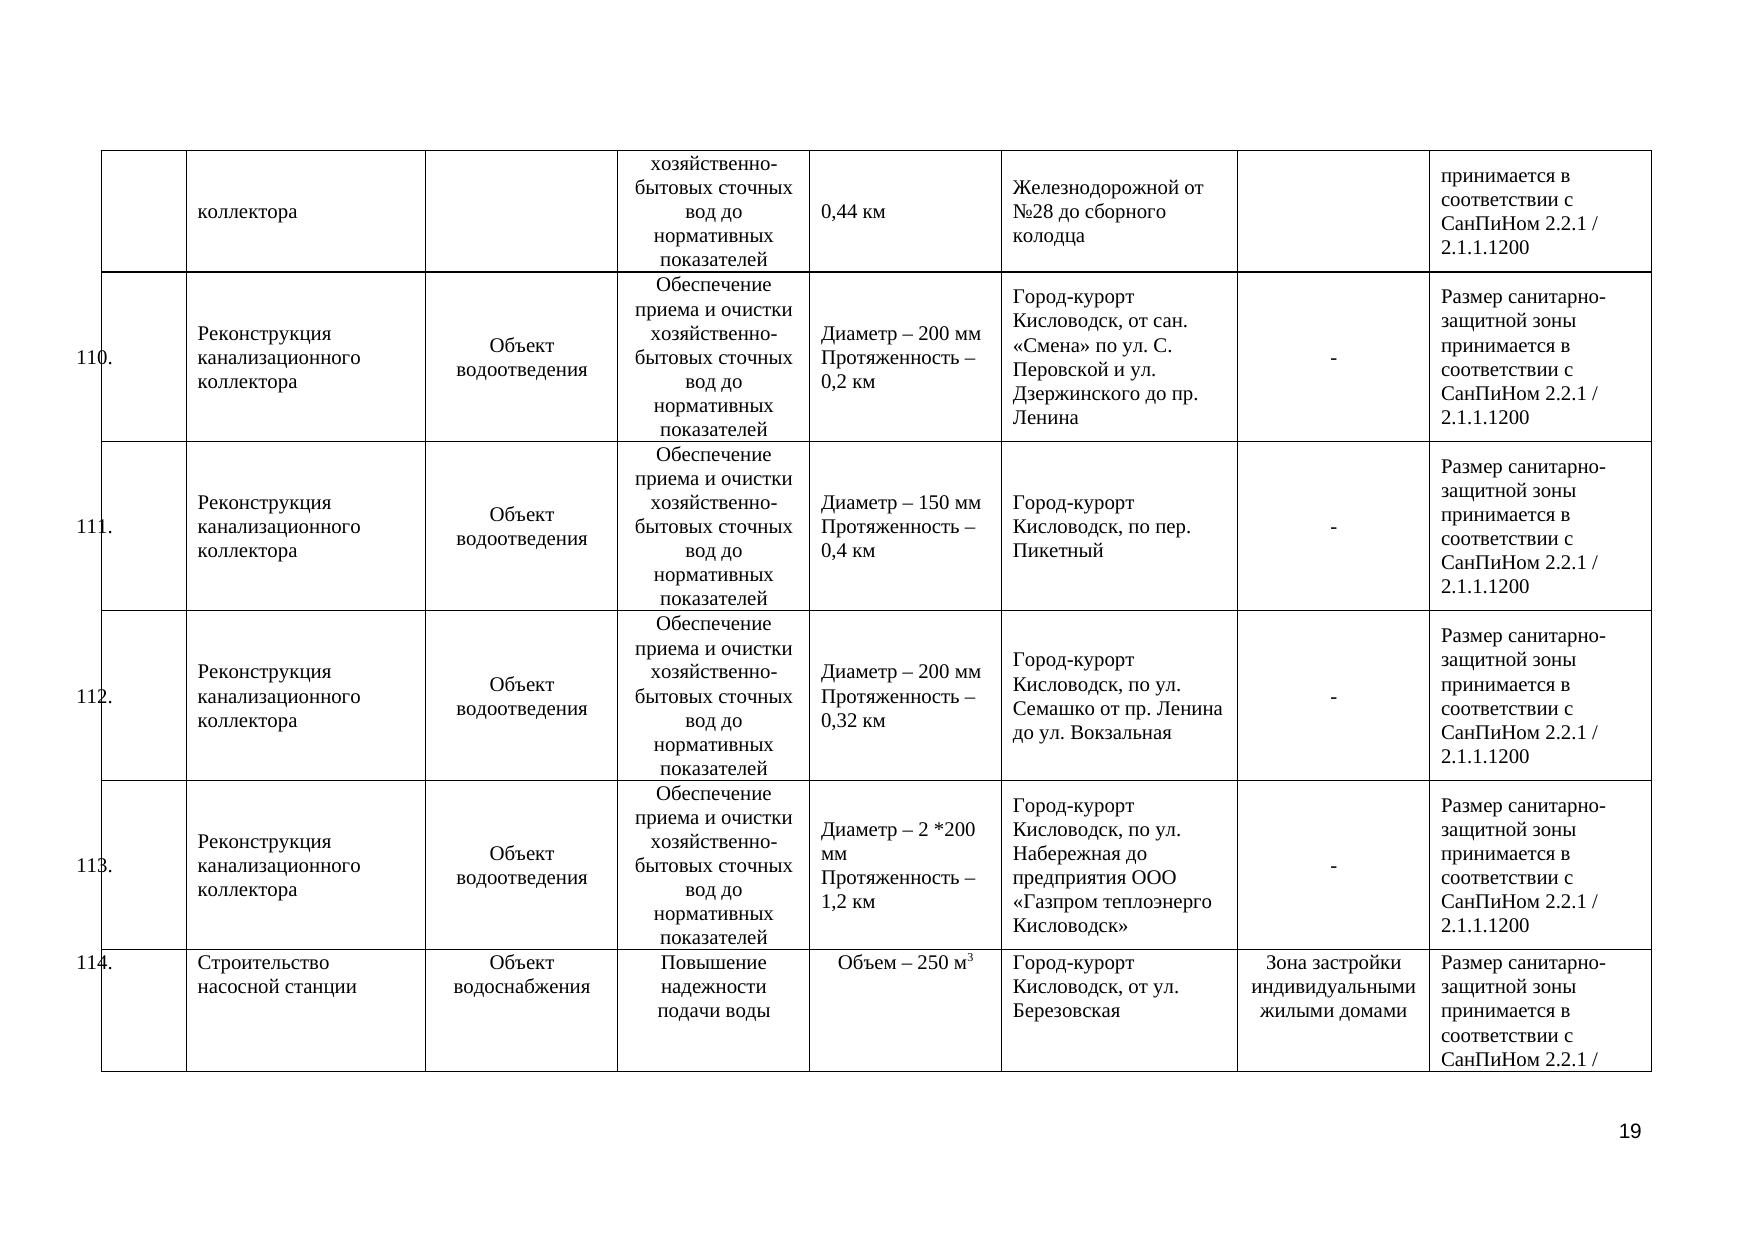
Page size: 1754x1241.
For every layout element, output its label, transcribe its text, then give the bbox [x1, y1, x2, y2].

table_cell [187, 950, 425, 1071]
table_cell Обеспечение приема и очистки хозяйственно-бытовых сточных вод до нормативных показателей [618, 442, 809, 610]
table_cell - [1238, 781, 1429, 949]
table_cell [810, 151, 1001, 271]
table_cell Город-курорт Кисловодск, по ул. Набережная до предприятия ООО «Газпром теплоэнерго Кисловодск» [1002, 781, 1237, 949]
table_cell Реконструкция канализационного коллектора [187, 273, 425, 441]
table_cell Город-курорт Кисловодск, по пер. Пикетный [1002, 442, 1237, 610]
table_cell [1002, 151, 1237, 271]
table_cell - [1238, 151, 1429, 271]
table_cell Размер санитарно-защитной зоны принимается в соответствии с СанПиНом 2.2.1 / 2.1.1.1200 [1430, 273, 1651, 441]
table_cell Город-курорт Кисловодск, от сан. «Смена» по ул. С. Перовской и ул. Дзержинского до пр. Ленина [1002, 273, 1237, 441]
table_cell [102, 611, 186, 780]
table_cell [102, 273, 186, 441]
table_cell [1002, 950, 1237, 1071]
table_cell Размер санитарно-защитной зоны принимается в соответствии с СанПиНом 2.2.1 / 2.1.1.1200 [1430, 781, 1651, 949]
table_cell [102, 151, 186, 271]
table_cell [618, 950, 809, 1071]
table_cell Обеспечение приема и очистки хозяйственно-бытовых сточных вод до нормативных показателей [618, 781, 809, 949]
table_cell [102, 950, 186, 1071]
table_cell Объект водоотведения [426, 273, 617, 441]
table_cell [1430, 950, 1651, 1071]
table_cell Реконструкция канализационного коллектора [187, 611, 425, 780]
table_cell Диаметр – 200 мм Протяженность – 0,32 км [810, 611, 1001, 780]
table_cell Реконструкция канализационного коллектора [187, 442, 425, 610]
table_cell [618, 151, 809, 271]
table_cell - [1238, 273, 1429, 441]
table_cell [187, 151, 425, 271]
table_cell Объем – 250 м3 [810, 950, 1001, 1071]
table_cell Диаметр – 200 мм Протяженность – 0,2 км [810, 273, 1001, 441]
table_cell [426, 950, 617, 1071]
table_cell [102, 442, 186, 610]
table_cell Объект водоотведения [426, 781, 617, 949]
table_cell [1430, 151, 1651, 271]
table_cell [426, 151, 617, 271]
table_cell - [1238, 442, 1429, 610]
table_cell - [1238, 611, 1429, 780]
table_cell Обеспечение приема и очистки хозяйственно-бытовых сточных вод до нормативных показателей [618, 611, 809, 780]
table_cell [1238, 950, 1429, 1071]
table_cell Размер санитарно-защитной зоны принимается в соответствии с СанПиНом 2.2.1 / 2.1.1.1200 [1430, 442, 1651, 610]
table_cell Диаметр – 150 мм Протяженность – 0,4 км [810, 442, 1001, 610]
table_cell Объект водоотведения [426, 611, 617, 780]
table_cell Обеспечение приема и очистки хозяйственно-бытовых сточных вод до нормативных показателей [618, 273, 809, 441]
table_cell Объект водоотведения [426, 442, 617, 610]
table_cell Город-курорт Кисловодск, по ул. Семашко от пр. Ленина до ул. Вокзальная [1002, 611, 1237, 780]
table_cell Реконструкция канализационного коллектора [187, 781, 425, 949]
table_cell Размер санитарно-защитной зоны принимается в соответствии с СанПиНом 2.2.1 / 2.1.1.1200 [1430, 611, 1651, 780]
table_cell [102, 781, 186, 949]
table_cell Диаметр – 2 *200 мм Протяженность – 1,2 км [810, 781, 1001, 949]
